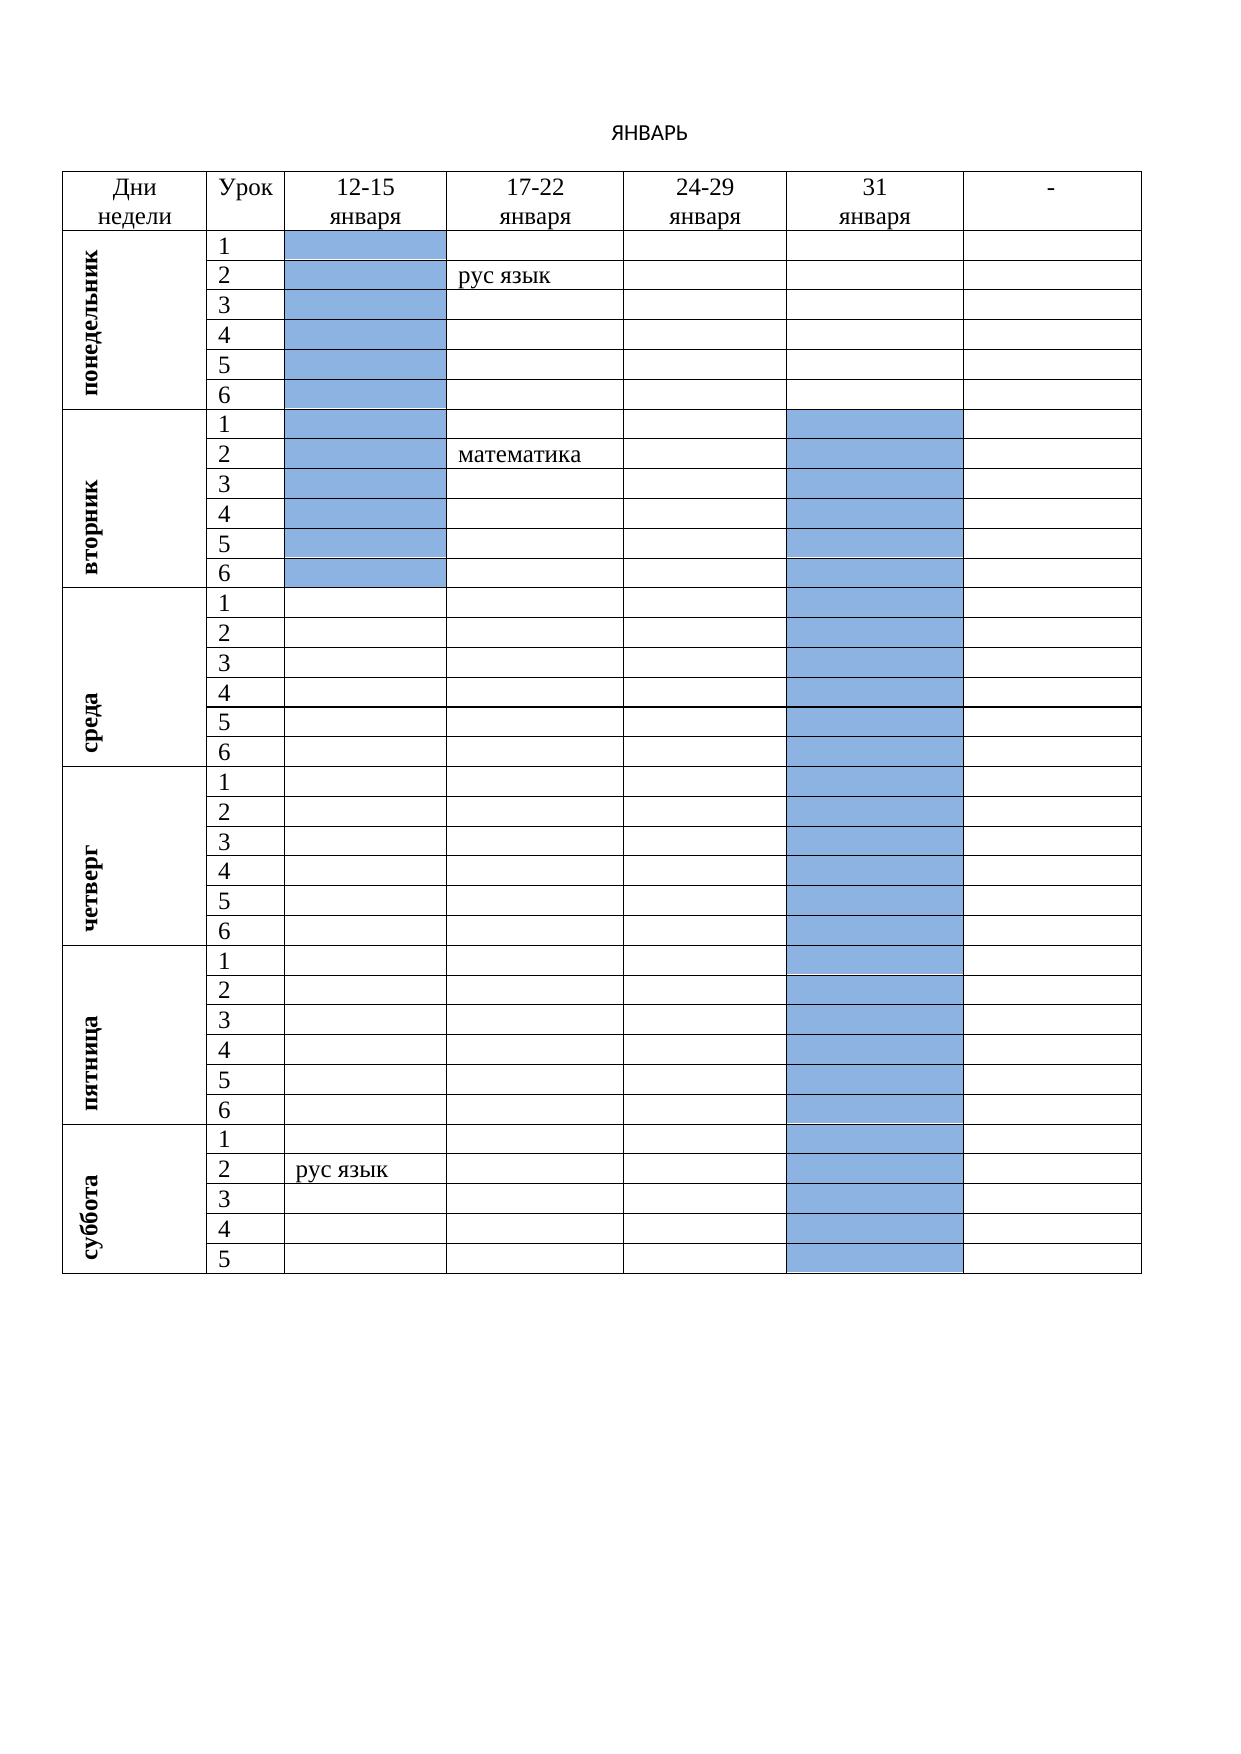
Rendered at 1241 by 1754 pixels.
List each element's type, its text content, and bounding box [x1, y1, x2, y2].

table_cell [624, 1125, 786, 1153]
table_cell 5 [207, 708, 284, 736]
table_cell 2 [207, 1154, 284, 1183]
table_cell [964, 1214, 1141, 1243]
table_cell [285, 559, 446, 587]
table_cell [964, 827, 1141, 855]
table_cell [787, 1035, 963, 1064]
table_cell [285, 350, 446, 379]
table_cell [624, 916, 786, 945]
table_cell 3 [207, 469, 284, 498]
table_cell [447, 469, 623, 498]
table_cell [787, 708, 963, 736]
table_cell [447, 708, 623, 736]
table_cell [285, 439, 446, 468]
table_cell [787, 380, 963, 408]
table_cell [285, 499, 446, 528]
table_cell [624, 1214, 786, 1243]
table_cell [964, 1244, 1141, 1272]
table_cell [964, 350, 1141, 379]
table_header 12-15 января [285, 172, 446, 230]
table_cell 2 [207, 797, 284, 826]
table_cell [787, 469, 963, 498]
table_cell [964, 856, 1141, 885]
table_cell [787, 290, 963, 319]
table_cell [285, 946, 446, 974]
table_cell [964, 1184, 1141, 1213]
table_cell [447, 1214, 623, 1243]
table_cell [285, 678, 446, 706]
table_cell [787, 410, 963, 438]
table_cell [964, 648, 1141, 677]
table_cell 6 [207, 1095, 284, 1123]
table_cell [447, 916, 623, 945]
table_cell [447, 290, 623, 319]
table_cell [787, 916, 963, 945]
table_cell 3 [207, 1184, 284, 1213]
table_cell [624, 529, 786, 557]
table_cell [964, 618, 1141, 647]
table_cell [447, 797, 623, 826]
table_cell 5 [207, 350, 284, 379]
table_cell 2 [207, 261, 284, 289]
table_cell [285, 886, 446, 915]
table_cell [787, 976, 963, 1004]
table_cell [624, 1244, 786, 1272]
table_cell [624, 767, 786, 796]
table_cell [624, 290, 786, 319]
table_cell [964, 380, 1141, 408]
table_cell [447, 946, 623, 974]
table_cell [964, 290, 1141, 319]
table_cell [447, 678, 623, 706]
table_cell [447, 1125, 623, 1153]
table_cell рус язык [285, 1154, 446, 1183]
table_cell [787, 1065, 963, 1094]
table_cell [964, 320, 1141, 349]
table_cell [285, 1244, 446, 1272]
table_cell [447, 886, 623, 915]
table_cell [447, 1154, 623, 1183]
table_cell [447, 1244, 623, 1272]
table_cell 4 [207, 678, 284, 706]
table_cell [624, 886, 786, 915]
table_cell [285, 856, 446, 885]
table_cell [447, 827, 623, 855]
table_cell 5 [207, 886, 284, 915]
table_cell [787, 886, 963, 915]
table_cell [447, 350, 623, 379]
table_cell 2 [207, 439, 284, 468]
table_cell [787, 231, 963, 259]
table_cell [787, 1095, 963, 1123]
table_cell [787, 827, 963, 855]
table_cell [624, 231, 786, 259]
table_cell [787, 499, 963, 528]
table_cell [964, 559, 1141, 587]
table_cell [787, 767, 963, 796]
table_cell [624, 261, 786, 289]
table_cell [285, 708, 446, 736]
table_cell 2 [207, 976, 284, 1004]
table_cell [624, 1184, 786, 1213]
table_cell [447, 499, 623, 528]
table_cell [447, 1095, 623, 1123]
table_cell [787, 1244, 963, 1272]
table_cell [624, 1154, 786, 1183]
table_cell [964, 261, 1141, 289]
table_cell [285, 261, 446, 289]
table_cell [285, 588, 446, 617]
table_cell [447, 1035, 623, 1064]
table_cell [447, 410, 623, 438]
table_cell [624, 1005, 786, 1034]
table_cell [447, 380, 623, 408]
table_cell [285, 976, 446, 1004]
table_cell [787, 350, 963, 379]
table_cell [964, 1035, 1141, 1064]
table_cell 3 [207, 648, 284, 677]
table_cell [964, 439, 1141, 468]
table_cell 1 [207, 767, 284, 796]
table_cell [787, 946, 963, 974]
table_cell [447, 737, 623, 766]
table_cell [964, 469, 1141, 498]
table_cell [285, 1005, 446, 1034]
table_cell [285, 767, 446, 796]
table_cell [964, 410, 1141, 438]
table_cell [624, 708, 786, 736]
table_cell [624, 469, 786, 498]
table_cell [624, 439, 786, 468]
table_cell [624, 1065, 786, 1094]
table_cell 6 [207, 737, 284, 766]
table_cell 6 [207, 559, 284, 587]
table_cell [624, 410, 786, 438]
table_header - [964, 172, 1141, 230]
table_cell [787, 678, 963, 706]
table_cell [787, 559, 963, 587]
table_cell понедельник [63, 231, 206, 408]
table_cell [285, 231, 446, 259]
table_cell математика [447, 439, 623, 468]
table_header 17-22 января [447, 172, 623, 230]
table_cell 6 [207, 380, 284, 408]
table_cell [624, 648, 786, 677]
table_cell [447, 1184, 623, 1213]
table_cell [964, 797, 1141, 826]
table_cell 4 [207, 856, 284, 885]
table_cell [964, 1005, 1141, 1034]
table_cell [964, 737, 1141, 766]
table_cell 1 [207, 946, 284, 974]
table_cell [285, 290, 446, 319]
table_cell [285, 916, 446, 945]
table_cell [964, 916, 1141, 945]
table_cell [964, 1125, 1141, 1153]
table_cell [285, 737, 446, 766]
table_cell [447, 320, 623, 349]
table_cell [787, 797, 963, 826]
table_cell [285, 648, 446, 677]
table_cell [787, 737, 963, 766]
table_cell [285, 1035, 446, 1064]
table_cell [447, 767, 623, 796]
table_cell [285, 797, 446, 826]
table_cell [447, 618, 623, 647]
table_cell 2 [207, 618, 284, 647]
table_cell [964, 946, 1141, 974]
table_cell [624, 380, 786, 408]
table_cell вторник [63, 410, 206, 587]
table_cell [285, 410, 446, 438]
table_cell [964, 529, 1141, 557]
table_cell [624, 678, 786, 706]
table_cell [964, 1154, 1141, 1183]
table_cell [624, 588, 786, 617]
table_cell [285, 1214, 446, 1243]
table_cell [624, 737, 786, 766]
table_cell пятница [63, 946, 206, 1123]
table_cell [447, 976, 623, 1004]
table_cell [285, 380, 446, 408]
table_cell [964, 767, 1141, 796]
table_cell [447, 648, 623, 677]
table_cell 5 [207, 1244, 284, 1272]
table_cell [964, 588, 1141, 617]
table_cell [624, 350, 786, 379]
table_cell 1 [207, 410, 284, 438]
table_cell 6 [207, 916, 284, 945]
table_cell [787, 1184, 963, 1213]
table_cell [964, 886, 1141, 915]
table_cell [787, 588, 963, 617]
table_cell [787, 856, 963, 885]
table_cell [624, 946, 786, 974]
table_cell [624, 1035, 786, 1064]
table_cell 3 [207, 290, 284, 319]
table_cell [447, 231, 623, 259]
table_cell [624, 499, 786, 528]
table_cell [787, 529, 963, 557]
table_cell [285, 1095, 446, 1123]
table_cell 4 [207, 1035, 284, 1064]
table_header 24-29 января [624, 172, 786, 230]
table_cell [447, 856, 623, 885]
table_header Урок [207, 172, 284, 230]
table_cell [964, 231, 1141, 259]
table_cell 3 [207, 1005, 284, 1034]
table_cell [787, 1154, 963, 1183]
table_cell [964, 708, 1141, 736]
table_cell [964, 678, 1141, 706]
table_cell [285, 618, 446, 647]
table_cell [285, 529, 446, 557]
table_cell [285, 1065, 446, 1094]
table_cell [447, 559, 623, 587]
table_cell [447, 529, 623, 557]
table_cell четверг [63, 767, 206, 945]
table_cell рус язык [447, 261, 623, 289]
table_cell [285, 827, 446, 855]
table_cell [787, 320, 963, 349]
table_cell 4 [207, 320, 284, 349]
table_cell [447, 1005, 623, 1034]
table_cell [624, 618, 786, 647]
table_cell [624, 827, 786, 855]
table_cell [964, 1095, 1141, 1123]
table_cell [787, 618, 963, 647]
table_cell [624, 1095, 786, 1123]
table_cell 3 [207, 827, 284, 855]
table_cell [285, 320, 446, 349]
table_cell [447, 588, 623, 617]
table_cell [447, 1065, 623, 1094]
table_cell 1 [207, 231, 284, 259]
table_cell [787, 261, 963, 289]
table_header 31 января [787, 172, 963, 230]
table_cell 5 [207, 529, 284, 557]
table_cell [787, 1005, 963, 1034]
table_cell среда [63, 588, 206, 766]
table_cell [787, 439, 963, 468]
table_cell [285, 1184, 446, 1213]
table_cell [624, 856, 786, 885]
table_cell [964, 499, 1141, 528]
table_cell 4 [207, 1214, 284, 1243]
table_cell [787, 1125, 963, 1153]
table_cell 5 [207, 1065, 284, 1094]
table_cell [964, 1065, 1141, 1094]
table_cell [285, 1125, 446, 1153]
table_cell суббота [63, 1125, 206, 1272]
table_cell [624, 559, 786, 587]
table_cell [624, 797, 786, 826]
table_cell [624, 976, 786, 1004]
table_cell 1 [207, 588, 284, 617]
table_cell [787, 1214, 963, 1243]
table_cell 1 [207, 1125, 284, 1153]
table_header Дни недели [63, 172, 206, 230]
table_cell [285, 469, 446, 498]
table_cell 4 [207, 499, 284, 528]
table_cell [964, 976, 1141, 1004]
table_cell [624, 320, 786, 349]
text ЯНВАРЬ [74, 118, 1225, 146]
table_cell [787, 648, 963, 677]
